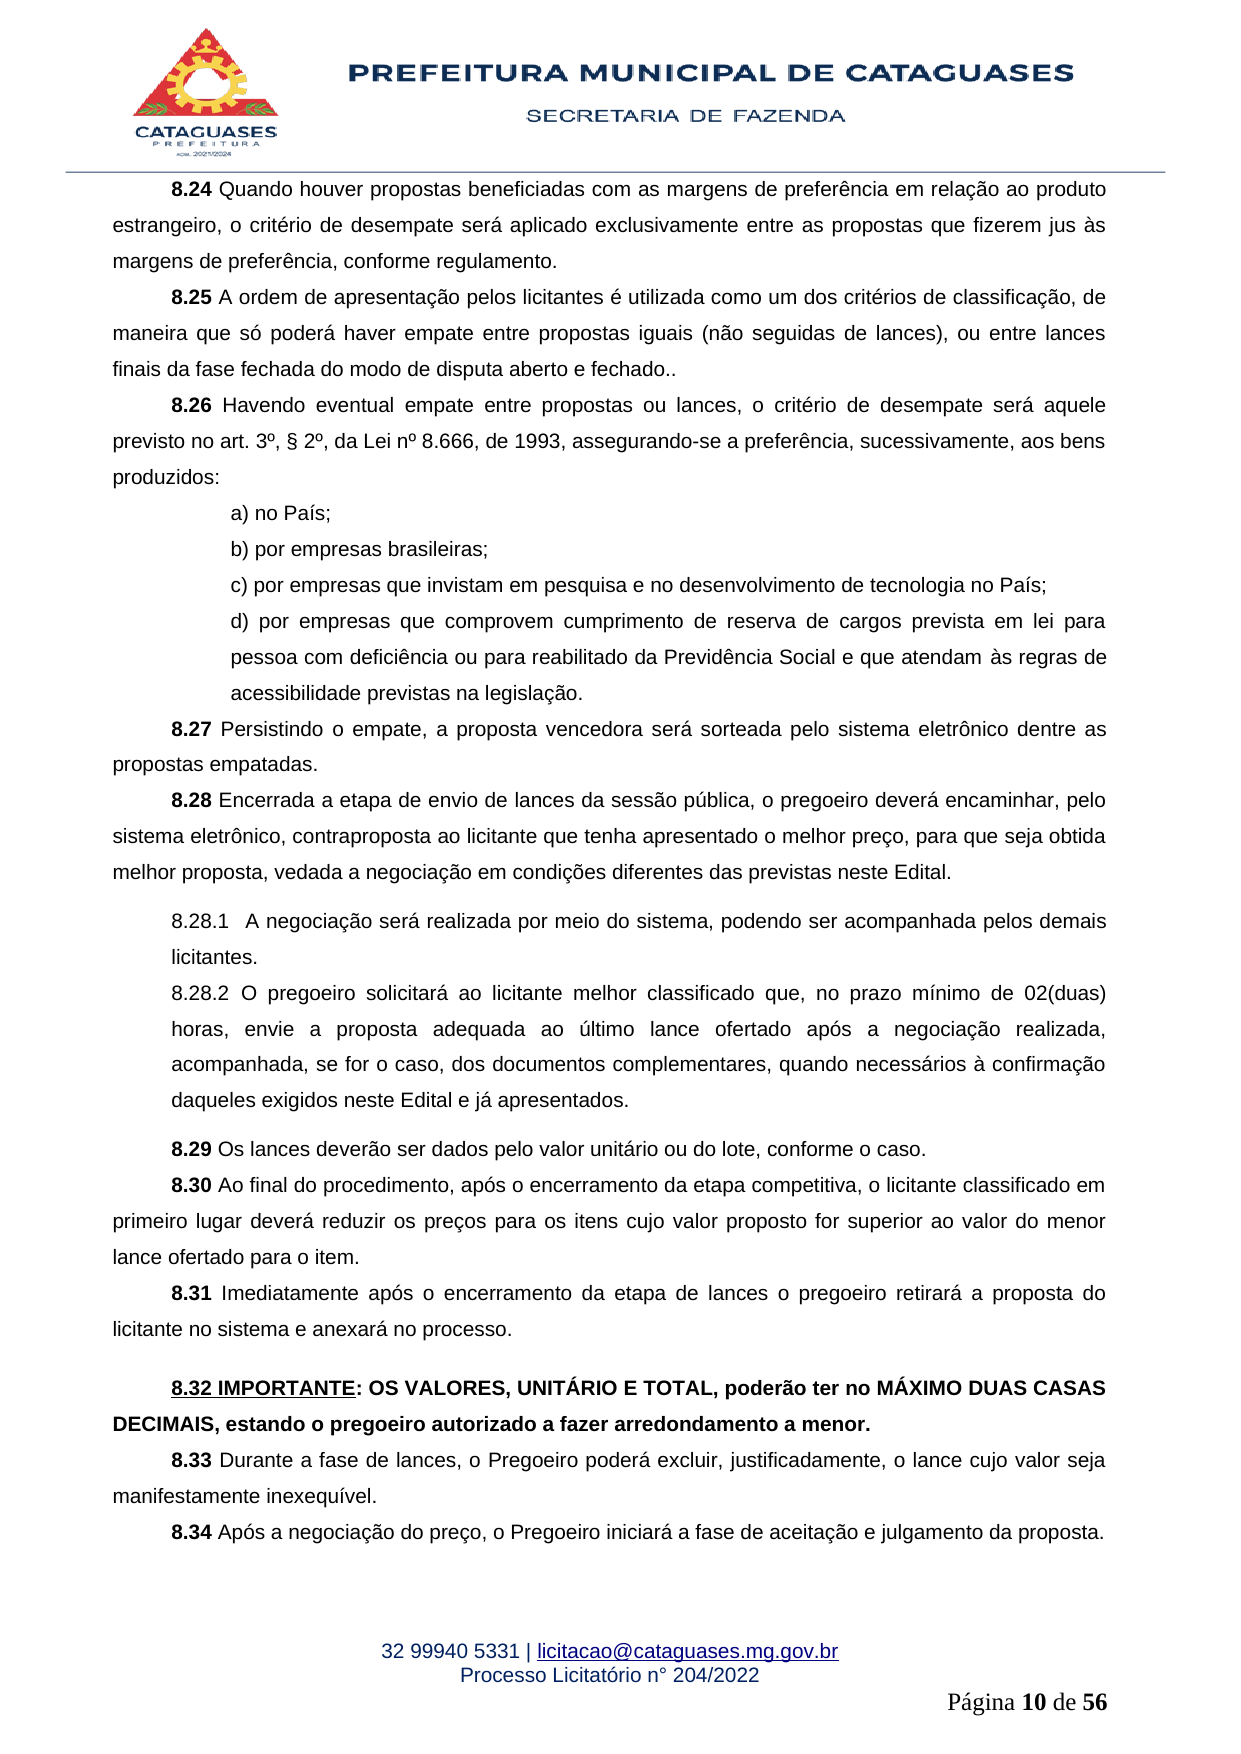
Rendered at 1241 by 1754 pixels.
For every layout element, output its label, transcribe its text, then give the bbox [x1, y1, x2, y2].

list O pregoeiro solicitará ao licitante melhor classificado que, no prazo mínimo de 02(duas) horas, envie a proposta adequada ao último lance ofertado após a negociação realizada, acompanhada, se for o caso, dos documentos complementares, quando necessários à confirmação daqueles exigidos neste Edital e já apresentados. [171, 980, 1107, 1112]
text 8.34 Após a negociação do preço, o Pregoeiro iniciará a fase de aceitação e julgamento da proposta. [112, 1520, 1107, 1544]
text b) por empresas brasileiras; [230, 537, 1107, 561]
text 8.32 IMPORTANTE: OS VALORES, UNITÁRIO E TOTAL, poderão ter no MÁXIMO DUAS CASAS DECIMAIS, estando o pregoeiro autorizado a fazer arredondamento a menor. [112, 1376, 1107, 1436]
text 8.25 A ordem de apresentação pelos licitantes é utilizada como um dos critérios de classificação, de maneira que só poderá haver empate entre propostas iguais (não seguidas de lances), ou entre lances finais da fase fechada do modo de disputa aberto e fechado.. [112, 285, 1107, 381]
text d) por empresas que comprovem cumprimento de reserva de cargos prevista em lei para pessoa com deficiência ou para reabilitado da Previdência Social e que atendam às regras de acessibilidade previstas na legislação. [230, 608, 1107, 704]
text 8.28 Encerrada a etapa de envio de lances da sessão pública, o pregoeiro deverá encaminhar, pelo sistema eletrônico, contraproposta ao licitante que tenha apresentado o melhor preço, para que seja obtida melhor proposta, vedada a negociação em condições diferentes das previstas neste Edital. [112, 788, 1107, 884]
text 8.31 Imediatamente após o encerramento da etapa de lances o pregoeiro retirará a proposta do licitante no sistema e anexará no processo. [112, 1280, 1107, 1340]
text 8.30 Ao final do procedimento, após o encerramento da etapa competitiva, o licitante classificado em primeiro lugar deverá reduzir os preços para os itens cujo valor proposto for superior ao valor do menor lance ofertado para o item. [112, 1173, 1107, 1268]
list A negociação será realizada por meio do sistema, podendo ser acompanhada pelos demais licitantes. [171, 908, 1107, 968]
text 8.29 Os lances deverão ser dados pelo valor unitário ou do lote, conforme o caso. [112, 1137, 1107, 1161]
text 8.26 Havendo eventual empate entre propostas ou lances, o critério de desempate será aquele previsto no art. 3º, § 2º, da Lei nº 8.666, de 1993, assegurando-se a preferência, sucessivamente, aos bens produzidos: [112, 393, 1107, 489]
text 8.24 Quando houver propostas beneficiadas com as margens de preferência em relação ao produto estrangeiro, o critério de desempate será aplicado exclusivamente entre as propostas que fizerem jus às margens de preferência, conforme regulamento. [112, 177, 1107, 273]
text c) por empresas que invistam em pesquisa e no desenvolvimento de tecnologia no País; [230, 573, 1107, 597]
text 8.33 Durante a fase de lances, o Pregoeiro poderá excluir, justificadamente, o lance cujo valor seja manifestamente inexequível. [112, 1448, 1107, 1508]
text 8.27 Persistindo o empate, a proposta vencedora será sorteada pelo sistema eletrônico dentre as propostas empatadas. [112, 716, 1107, 776]
picture [65, 9, 1166, 200]
text a) no País; [230, 501, 1107, 525]
